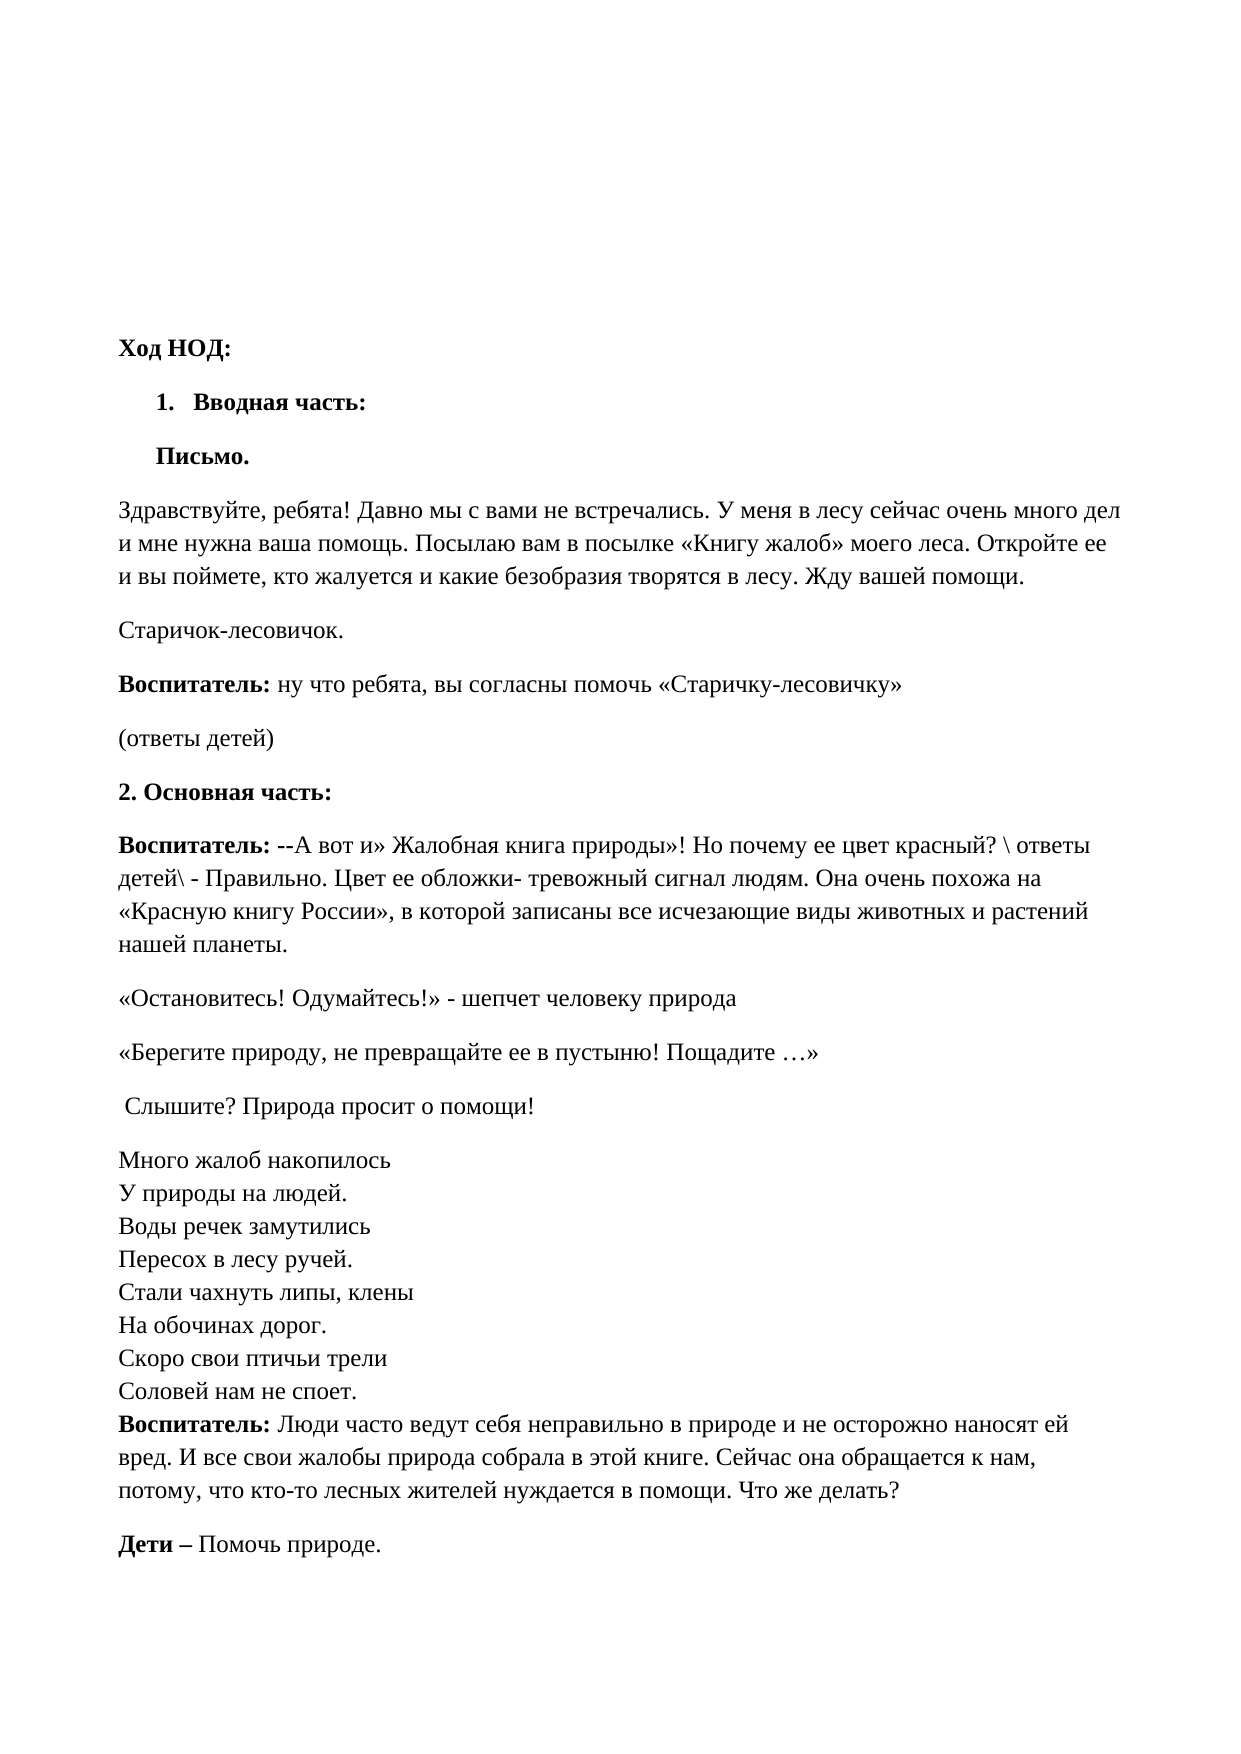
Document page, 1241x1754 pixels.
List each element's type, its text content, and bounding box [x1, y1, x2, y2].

text Воды речек замутились [118, 1211, 1122, 1240]
text «Остановитесь! Одумайтесь!» - шепчет человеку природа [118, 983, 1122, 1012]
text Скоро свои птичьи трели [118, 1343, 1122, 1372]
text (ответы детей) [118, 723, 1122, 751]
text На обочинах дорог. [118, 1310, 1122, 1339]
text Слышите? Природа просит о помощи! [118, 1091, 1122, 1120]
text Воспитатель: Люди часто ведут себя неправильно в природе и не осторожно наносят ей вред. И все свои жалобы природа собрала в этой книге. Сейчас она обращается к нам, потому, что кто-то лесных жителей нуждается в помощи. Что же делать? [118, 1409, 1122, 1504]
list Вводная часть: [156, 387, 1122, 416]
text Воспитатель: ну что ребята, вы согласны помочь «Старичку-лесовичку» [118, 669, 1122, 698]
text Письмо. [156, 441, 1122, 470]
text У природы на людей. [118, 1178, 1122, 1207]
text Пересох в лесу ручей. [118, 1244, 1122, 1273]
text Воспитатель: --А вот и» Жалобная книга природы»! Но почему ее цвет красный? \ ответы детей\ - Правильно. Цвет ее обложки- тревожный сигнал людям. Она очень похожа на «Красную книгу России», в которой записаны все исчезающие виды животных и растений нашей планеты. [118, 830, 1122, 958]
text Соловей нам не споет. [118, 1376, 1122, 1405]
text «Берегите природу, не превращайте ее в пустыню! Пощадите …» [118, 1037, 1122, 1066]
text Много жалоб накопилось [118, 1145, 1122, 1174]
text Ход НОД: [118, 333, 1122, 362]
text Здравствуйте, ребята! Давно мы с вами не встречались. У меня в лесу сейчас очень много дел и мне нужна ваша помощь. Посылаю вам в посылке «Книгу жалоб» моего леса. Откройте ее и вы поймете, кто жалуется и какие безобразия творятся в лесу. Жду вашей помощи. [118, 495, 1122, 590]
text Дети – Помочь природе. [118, 1529, 1122, 1558]
text 2. Основная часть: [118, 777, 1122, 805]
text Старичок-лесовичок. [118, 615, 1122, 644]
text Стали чахнуть липы, клены [118, 1277, 1122, 1306]
